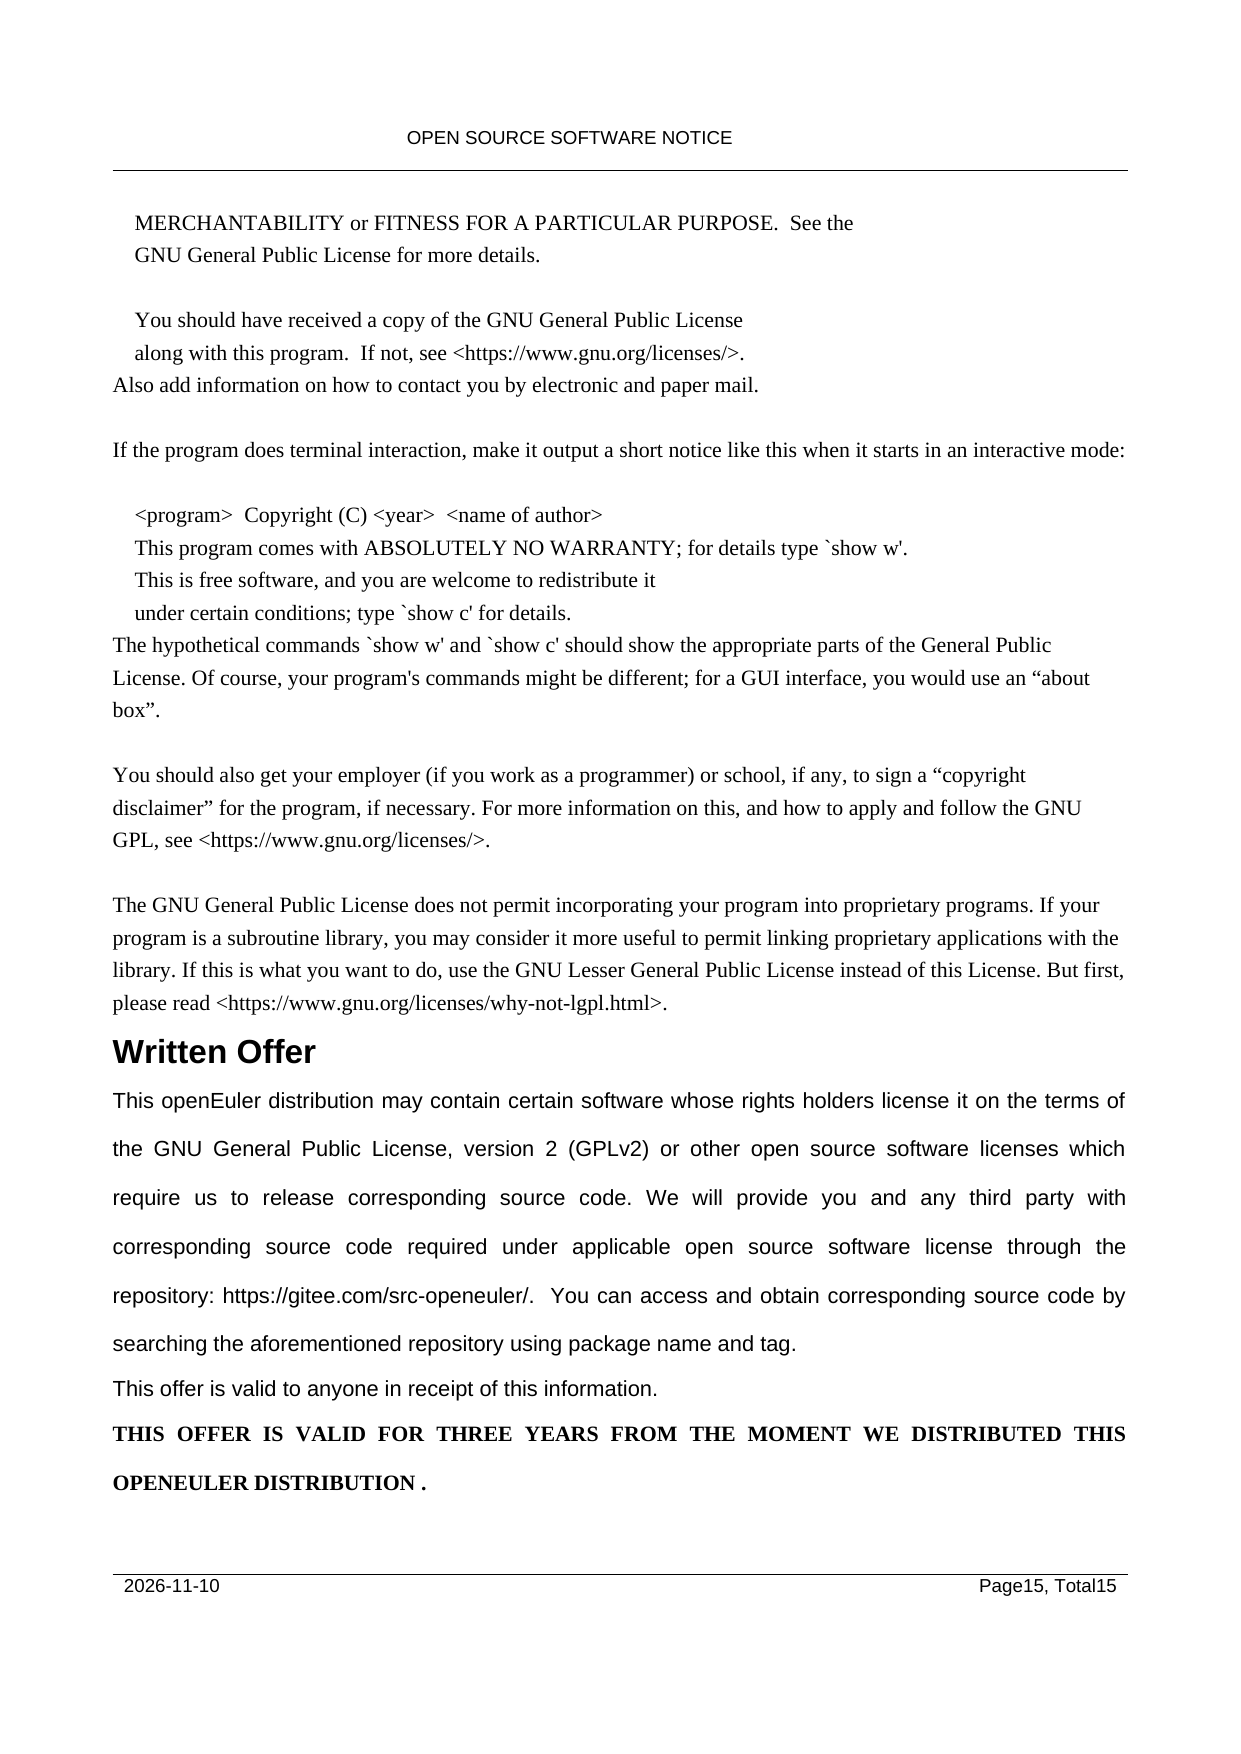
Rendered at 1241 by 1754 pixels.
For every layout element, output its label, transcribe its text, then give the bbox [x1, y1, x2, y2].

text THIS OFFER IS VALID FOR THREE YEARS FROM THE MOMENT WE DISTRIBUTED THIS OPENEULER DISTRIBUTION . [112, 1418, 1128, 1499]
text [112, 206, 1128, 1019]
text Written Offer [112, 1019, 1128, 1084]
text This offer is valid to anyone in receipt of this information. [112, 1373, 1128, 1405]
text This openEuler distribution may contain certain software whose rights holders license it on the terms of the GNU General Public License, version 2 (GPLv2) or other open source software licenses which require us to release corresponding source code. We will provide you and any third party with corresponding source code required under applicable open source software license through the repository: https://gitee.com/src-openeuler/. You can access and obtain corresponding source code by searching the aforementioned repository using package name and tag. [112, 1084, 1128, 1360]
